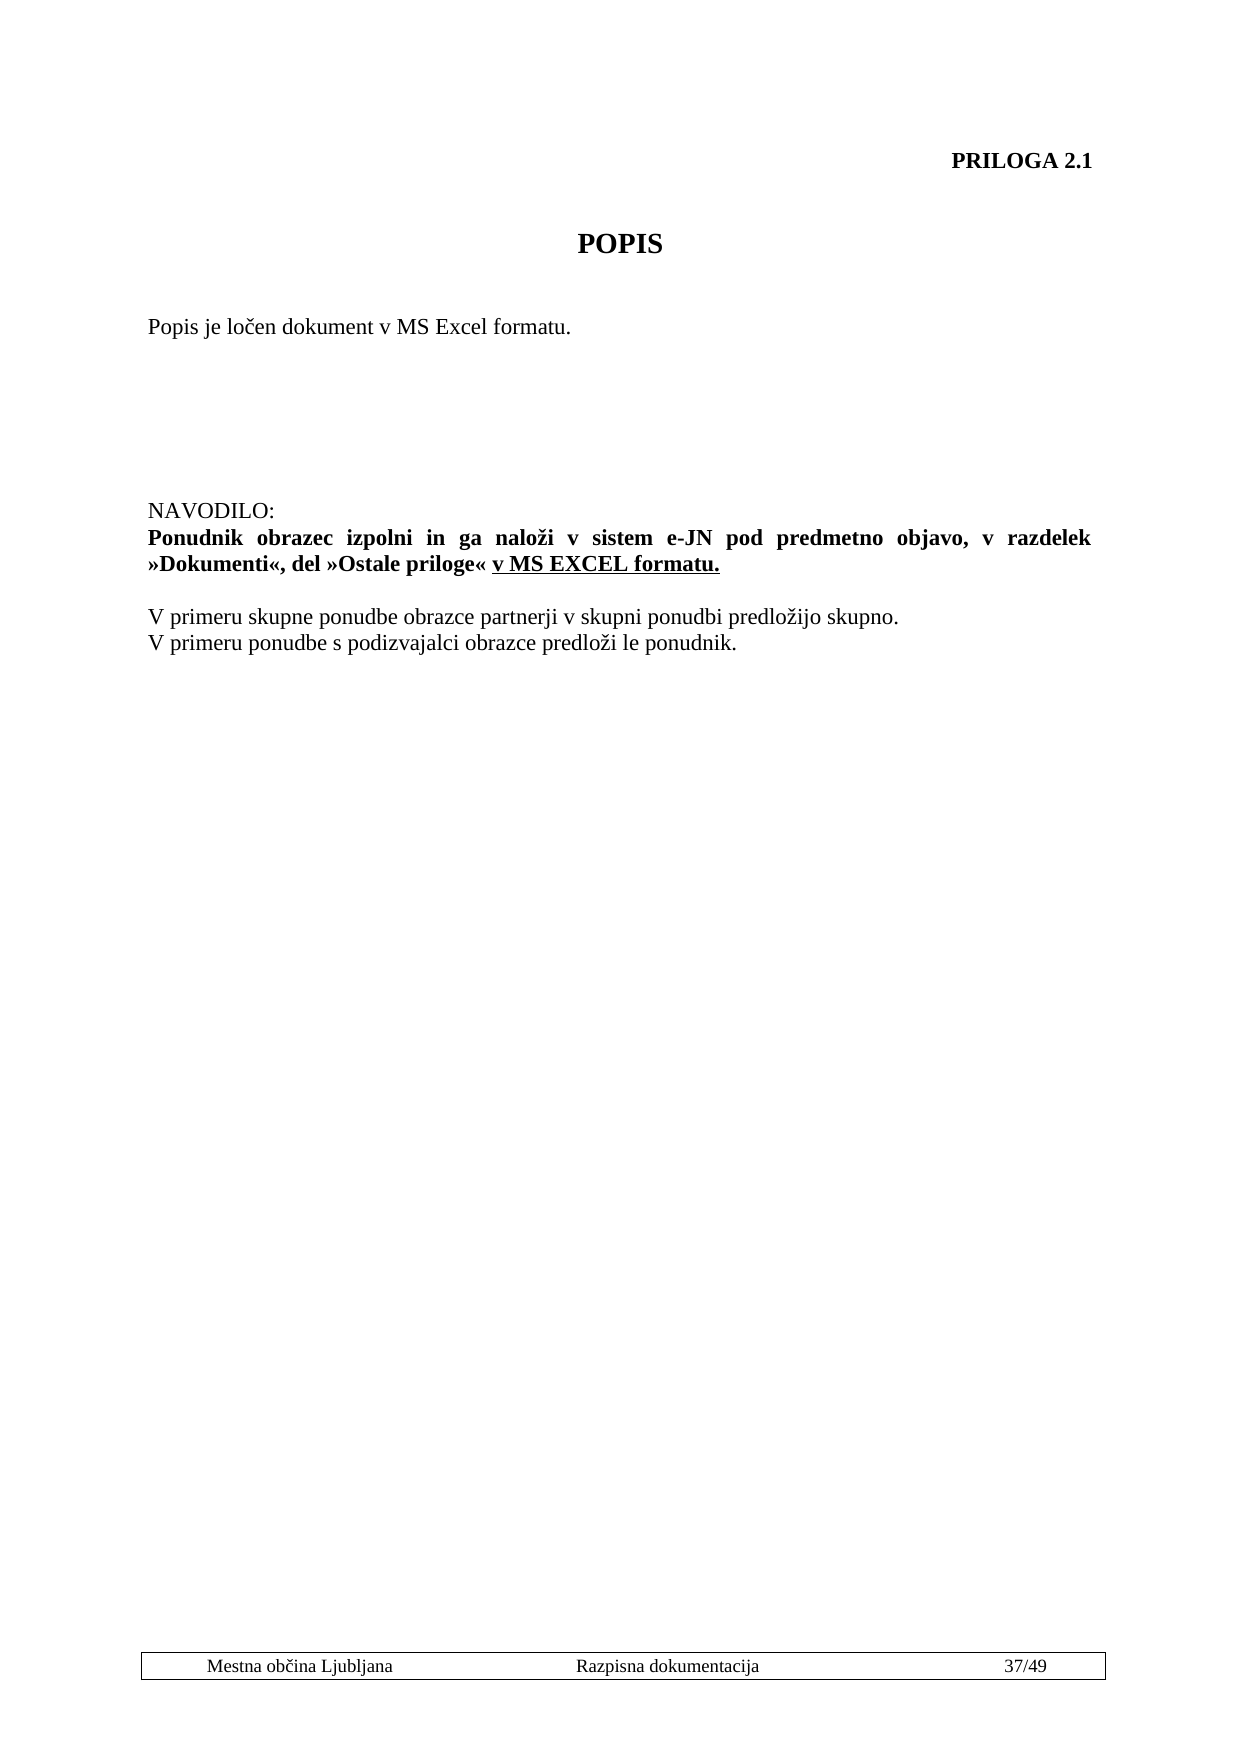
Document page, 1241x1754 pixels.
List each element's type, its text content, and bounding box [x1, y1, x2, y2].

text PRILOGA 2.1 [148, 148, 1093, 174]
text V primeru ponudbe s podizvajalci obrazce predloži le ponudnik. [148, 629, 1093, 656]
text POPIS [148, 227, 1093, 260]
text Ponudnik obrazec izpolni in ga naloži v sistem e-JN pod predmetno objavo, v razdelek »Dokumenti«, del »Ostale priloge« v MS EXCEL formatu. [148, 524, 1093, 576]
text V primeru skupne ponudbe obrazce partnerji v skupni ponudbi predložijo skupno. [148, 603, 1093, 629]
text NAVODILO: [148, 497, 1093, 524]
text Popis je ločen dokument v MS Excel formatu. [148, 313, 1093, 339]
